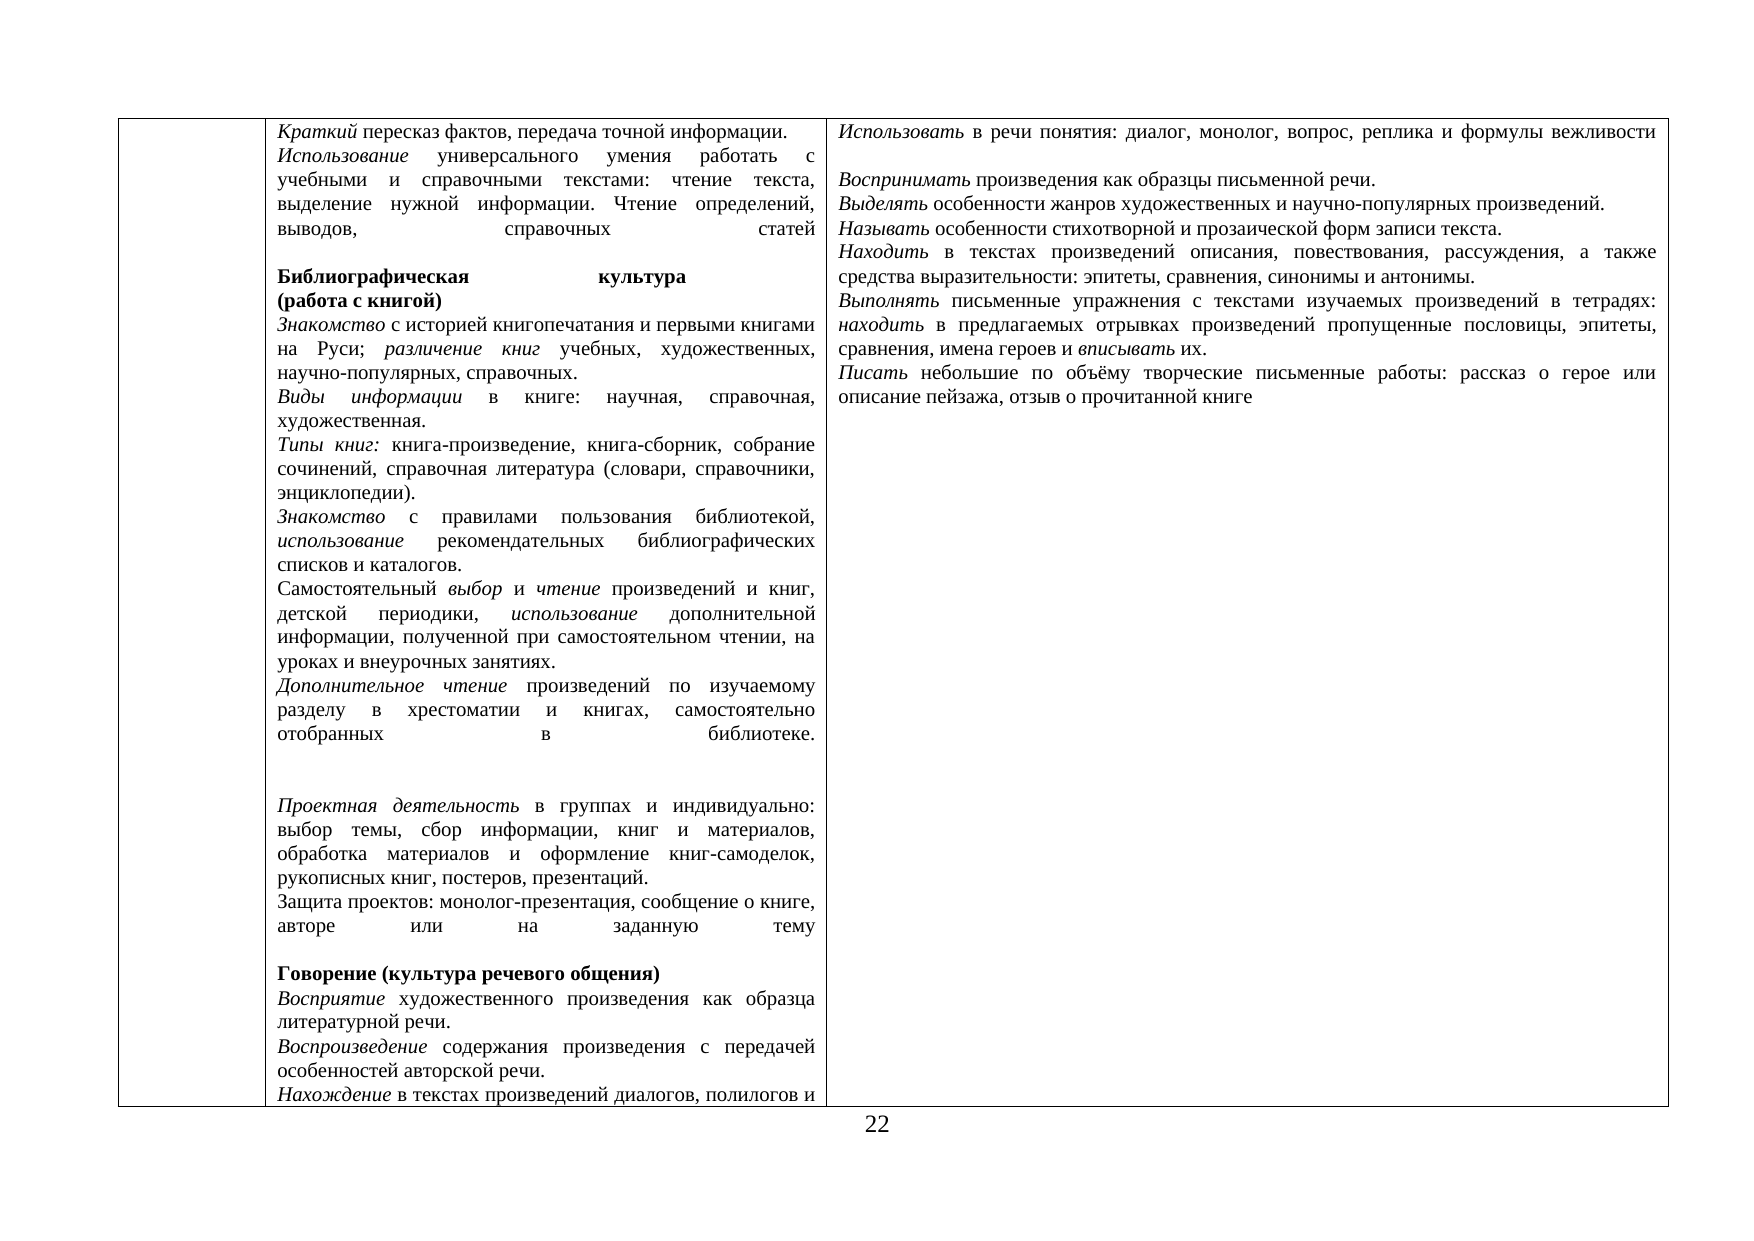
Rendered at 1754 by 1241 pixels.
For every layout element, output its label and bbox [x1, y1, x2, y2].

table_cell [266, 119, 826, 1106]
table_cell [827, 119, 1668, 1106]
table_cell [119, 119, 265, 1106]
